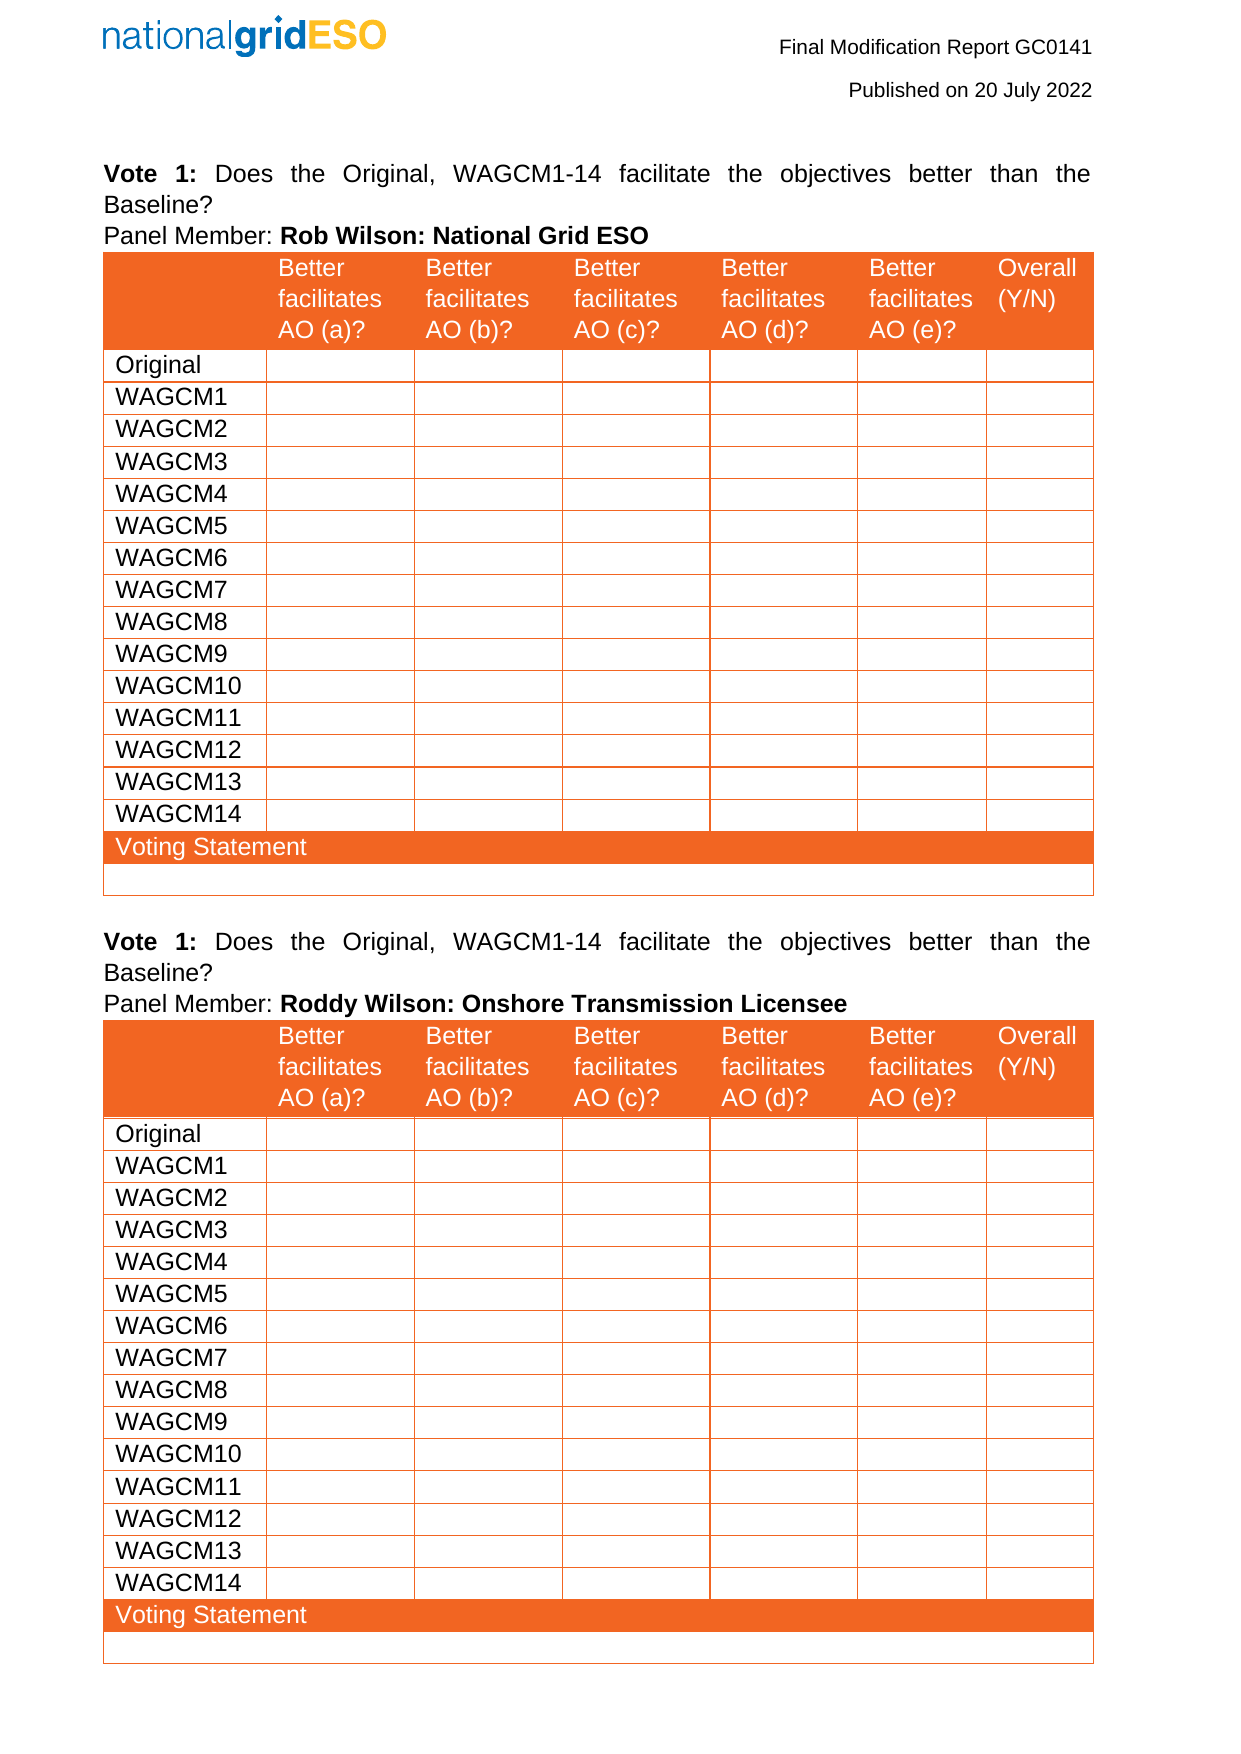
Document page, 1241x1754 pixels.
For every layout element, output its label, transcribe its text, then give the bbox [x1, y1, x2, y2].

table_cell [267, 703, 414, 734]
text Vote 1: Does the Original, WAGCM1-14 facilitate the objectives better than the Baseline? [103, 158, 1092, 218]
table_cell WAGCM10 [104, 1439, 266, 1470]
table_cell [563, 479, 709, 510]
table_cell [987, 1471, 1093, 1502]
table_cell [987, 479, 1093, 510]
table_cell [415, 479, 562, 510]
table_cell [563, 1536, 709, 1567]
table_cell [267, 1343, 414, 1374]
table_cell [563, 350, 709, 381]
table_cell [563, 1119, 709, 1149]
table_cell [987, 575, 1093, 606]
table_cell [711, 703, 857, 734]
table_cell [858, 511, 986, 542]
table_cell [267, 671, 414, 702]
table_cell [104, 1632, 1093, 1663]
table_cell [415, 511, 562, 542]
table_cell [711, 800, 857, 831]
table_cell [415, 1247, 562, 1278]
table_cell [267, 1151, 414, 1182]
table_cell [267, 1439, 414, 1470]
table_cell [858, 447, 986, 478]
table_cell [267, 447, 414, 478]
table_cell [711, 511, 857, 542]
table_cell [858, 1375, 986, 1406]
table_cell [711, 447, 857, 478]
table_cell WAGCM14 [104, 1568, 266, 1599]
table_cell WAGCM11 [104, 1471, 266, 1502]
table_cell [415, 1183, 562, 1214]
table_cell [415, 735, 562, 766]
table_cell [267, 1504, 414, 1534]
table_cell [987, 543, 1093, 574]
table_cell [415, 1407, 562, 1438]
table_cell [858, 543, 986, 574]
table_cell [711, 543, 857, 574]
table_cell [415, 575, 562, 606]
table_cell [987, 1119, 1093, 1149]
table_cell [858, 1279, 986, 1310]
table_cell [267, 511, 414, 542]
table_cell [563, 1568, 709, 1599]
table_cell [563, 1343, 709, 1374]
table_cell [563, 703, 709, 734]
table_cell [415, 639, 562, 670]
table_cell [711, 768, 857, 798]
table_cell [563, 1375, 709, 1406]
text Panel Member: Rob Wilson: National Grid ESO [103, 221, 1092, 249]
table_cell [711, 415, 857, 446]
table_cell [563, 1471, 709, 1502]
table_cell [267, 1311, 414, 1342]
table_cell [104, 864, 1093, 895]
table_header Better facilitates AO (e)? [858, 253, 986, 349]
table_cell [987, 1407, 1093, 1438]
table_cell [858, 575, 986, 606]
table_cell [987, 1215, 1093, 1246]
table_cell [415, 1279, 562, 1310]
table_cell WAGCM6 [104, 543, 266, 574]
table_cell [858, 1439, 986, 1470]
table_cell [415, 607, 562, 638]
table_header Better facilitates AO (a)? [267, 1021, 414, 1117]
table_cell [267, 1119, 414, 1149]
table_header Overall (Y/N) [987, 1021, 1093, 1117]
table_cell [563, 1311, 709, 1342]
table_cell [563, 511, 709, 542]
table_cell [987, 639, 1093, 670]
table_cell [267, 768, 414, 798]
table_cell [711, 1471, 857, 1502]
table_cell [267, 1568, 414, 1599]
table_cell [563, 671, 709, 702]
table_cell [267, 1215, 414, 1246]
table_cell [563, 1183, 709, 1214]
table_header Better facilitates AO (b)? [415, 1021, 562, 1117]
table_cell [858, 1536, 986, 1567]
table_cell [415, 1311, 562, 1342]
table_cell [267, 1375, 414, 1406]
table_cell [711, 671, 857, 702]
table_cell [858, 1568, 986, 1599]
table_cell [987, 511, 1093, 542]
table_cell Voting Statement [104, 1600, 1093, 1631]
table_cell [711, 1568, 857, 1599]
table_cell WAGCM1 [104, 1151, 266, 1182]
table_cell [267, 1279, 414, 1310]
table_cell [858, 1215, 986, 1246]
table_cell [267, 800, 414, 831]
table_cell [858, 671, 986, 702]
table_cell [987, 607, 1093, 638]
table_cell [563, 575, 709, 606]
table_cell [415, 543, 562, 574]
table_header Overall (Y/N) [987, 253, 1093, 349]
table_cell [711, 1343, 857, 1374]
table_cell [987, 1343, 1093, 1374]
table_cell [563, 607, 709, 638]
table_cell [711, 1536, 857, 1567]
table_cell [415, 1343, 562, 1374]
table_cell [858, 703, 986, 734]
table_cell [987, 671, 1093, 702]
table_cell [415, 1504, 562, 1534]
table_cell [415, 671, 562, 702]
table_cell [711, 607, 857, 638]
text Vote 1: Does the Original, WAGCM1-14 facilitate the objectives better than the Baseline? [103, 927, 1092, 987]
table_cell [267, 383, 414, 413]
table_cell [987, 800, 1093, 831]
table_cell [267, 607, 414, 638]
table_cell [987, 1183, 1093, 1214]
table_cell [415, 415, 562, 446]
table_cell WAGCM13 [104, 1536, 266, 1567]
table_cell [711, 1311, 857, 1342]
table_cell [711, 735, 857, 766]
table_cell Original [104, 350, 266, 381]
table_header [104, 1021, 266, 1117]
table_cell [858, 1183, 986, 1214]
table_cell [563, 1151, 709, 1182]
table_cell WAGCM11 [104, 703, 266, 734]
table_cell WAGCM5 [104, 1279, 266, 1310]
table_cell [711, 1215, 857, 1246]
table_cell [711, 1247, 857, 1278]
table_cell Original [104, 1119, 266, 1149]
table_cell [711, 1183, 857, 1214]
table_cell [267, 415, 414, 446]
table_cell [267, 1471, 414, 1502]
table_cell [563, 1407, 709, 1438]
table_cell [563, 735, 709, 766]
table_cell WAGCM3 [104, 447, 266, 478]
table_cell [858, 800, 986, 831]
table_cell [415, 1568, 562, 1599]
table_cell [987, 768, 1093, 798]
table_cell [858, 1119, 986, 1149]
table_cell [711, 1151, 857, 1182]
table_cell [415, 1119, 562, 1149]
table_cell [987, 1504, 1093, 1534]
table_cell WAGCM4 [104, 479, 266, 510]
table_cell [415, 350, 562, 381]
table_cell WAGCM9 [104, 1407, 266, 1438]
table_header Better facilitates AO (b)? [415, 253, 562, 349]
table_cell [563, 543, 709, 574]
table_cell [415, 768, 562, 798]
table_cell [987, 1536, 1093, 1567]
table_cell [267, 350, 414, 381]
table_cell [415, 800, 562, 831]
table_cell WAGCM10 [104, 671, 266, 702]
table_cell [858, 1311, 986, 1342]
table_cell [858, 1504, 986, 1534]
table_cell [987, 1247, 1093, 1278]
table_cell [415, 447, 562, 478]
table_cell [415, 1215, 562, 1246]
table_cell [858, 1151, 986, 1182]
table_cell WAGCM2 [104, 1183, 266, 1214]
table_cell [267, 575, 414, 606]
table_cell [711, 479, 857, 510]
table_header Better facilitates AO (c)? [563, 1021, 709, 1117]
table_cell [858, 607, 986, 638]
table_cell [415, 1439, 562, 1470]
table_cell [987, 1375, 1093, 1406]
table_cell [711, 350, 857, 381]
table_cell [987, 1311, 1093, 1342]
table_cell [987, 735, 1093, 766]
table_cell WAGCM9 [104, 639, 266, 670]
table_cell [563, 1279, 709, 1310]
table_header Better facilitates AO (d)? [711, 253, 857, 349]
table_header Better facilitates AO (e)? [858, 1021, 986, 1117]
table_cell [563, 1439, 709, 1470]
table_cell [267, 479, 414, 510]
table_cell [267, 1407, 414, 1438]
table_cell WAGCM12 [104, 735, 266, 766]
table_cell [711, 383, 857, 413]
table_cell [267, 735, 414, 766]
table_cell [987, 350, 1093, 381]
table_cell [858, 1343, 986, 1374]
table_cell [711, 1407, 857, 1438]
text Panel Member: Roddy Wilson: Onshore Transmission Licensee [103, 989, 1092, 1018]
table_cell [711, 639, 857, 670]
table_cell [563, 447, 709, 478]
table_cell WAGCM5 [104, 511, 266, 542]
table_cell [987, 1439, 1093, 1470]
table_cell WAGCM12 [104, 1504, 266, 1534]
table_cell [415, 1536, 562, 1567]
table_cell [415, 383, 562, 413]
table_cell [267, 639, 414, 670]
table_header Better facilitates AO (c)? [563, 253, 709, 349]
table_cell [987, 1279, 1093, 1310]
table_cell [987, 703, 1093, 734]
table_cell [858, 1247, 986, 1278]
table_cell [267, 1247, 414, 1278]
table_cell [563, 800, 709, 831]
table_cell [987, 1568, 1093, 1599]
table_cell [563, 415, 709, 446]
table_cell [987, 415, 1093, 446]
table_cell [415, 1471, 562, 1502]
table_cell [415, 1151, 562, 1182]
table_cell [711, 1439, 857, 1470]
table_cell [858, 1407, 986, 1438]
table_cell [858, 1471, 986, 1502]
table_cell [267, 1536, 414, 1567]
table_cell WAGCM1 [104, 383, 266, 413]
table_cell [267, 1183, 414, 1214]
table_header Better facilitates AO (a)? [267, 253, 414, 349]
table_cell [858, 383, 986, 413]
table_cell [563, 768, 709, 798]
table_cell WAGCM7 [104, 575, 266, 606]
table_header [104, 253, 266, 349]
table_cell WAGCM13 [104, 768, 266, 798]
table_cell WAGCM14 [104, 800, 266, 831]
table_cell WAGCM2 [104, 415, 266, 446]
table_cell [415, 1375, 562, 1406]
table_cell [711, 1375, 857, 1406]
table_cell WAGCM8 [104, 607, 266, 638]
table_cell [987, 447, 1093, 478]
table_cell [858, 415, 986, 446]
table_cell [858, 768, 986, 798]
table_cell Voting Statement [104, 832, 1093, 863]
table_cell [267, 543, 414, 574]
table_cell WAGCM6 [104, 1311, 266, 1342]
table_cell [858, 639, 986, 670]
table_cell WAGCM7 [104, 1343, 266, 1374]
table_cell [711, 575, 857, 606]
table_cell [711, 1279, 857, 1310]
table_cell [858, 350, 986, 381]
table_cell [563, 1504, 709, 1534]
table_cell [563, 1247, 709, 1278]
table_cell [987, 383, 1093, 413]
table_cell WAGCM3 [104, 1215, 266, 1246]
table_cell [563, 1215, 709, 1246]
table_header Better facilitates AO (d)? [711, 1021, 857, 1117]
table_cell [711, 1504, 857, 1534]
table_cell [563, 639, 709, 670]
table_cell [987, 1151, 1093, 1182]
table_cell [415, 703, 562, 734]
table_cell [858, 479, 986, 510]
table_cell WAGCM8 [104, 1375, 266, 1406]
table_cell [711, 1119, 857, 1149]
table_cell [858, 735, 986, 766]
table_cell [563, 383, 709, 413]
table_cell WAGCM4 [104, 1247, 266, 1278]
